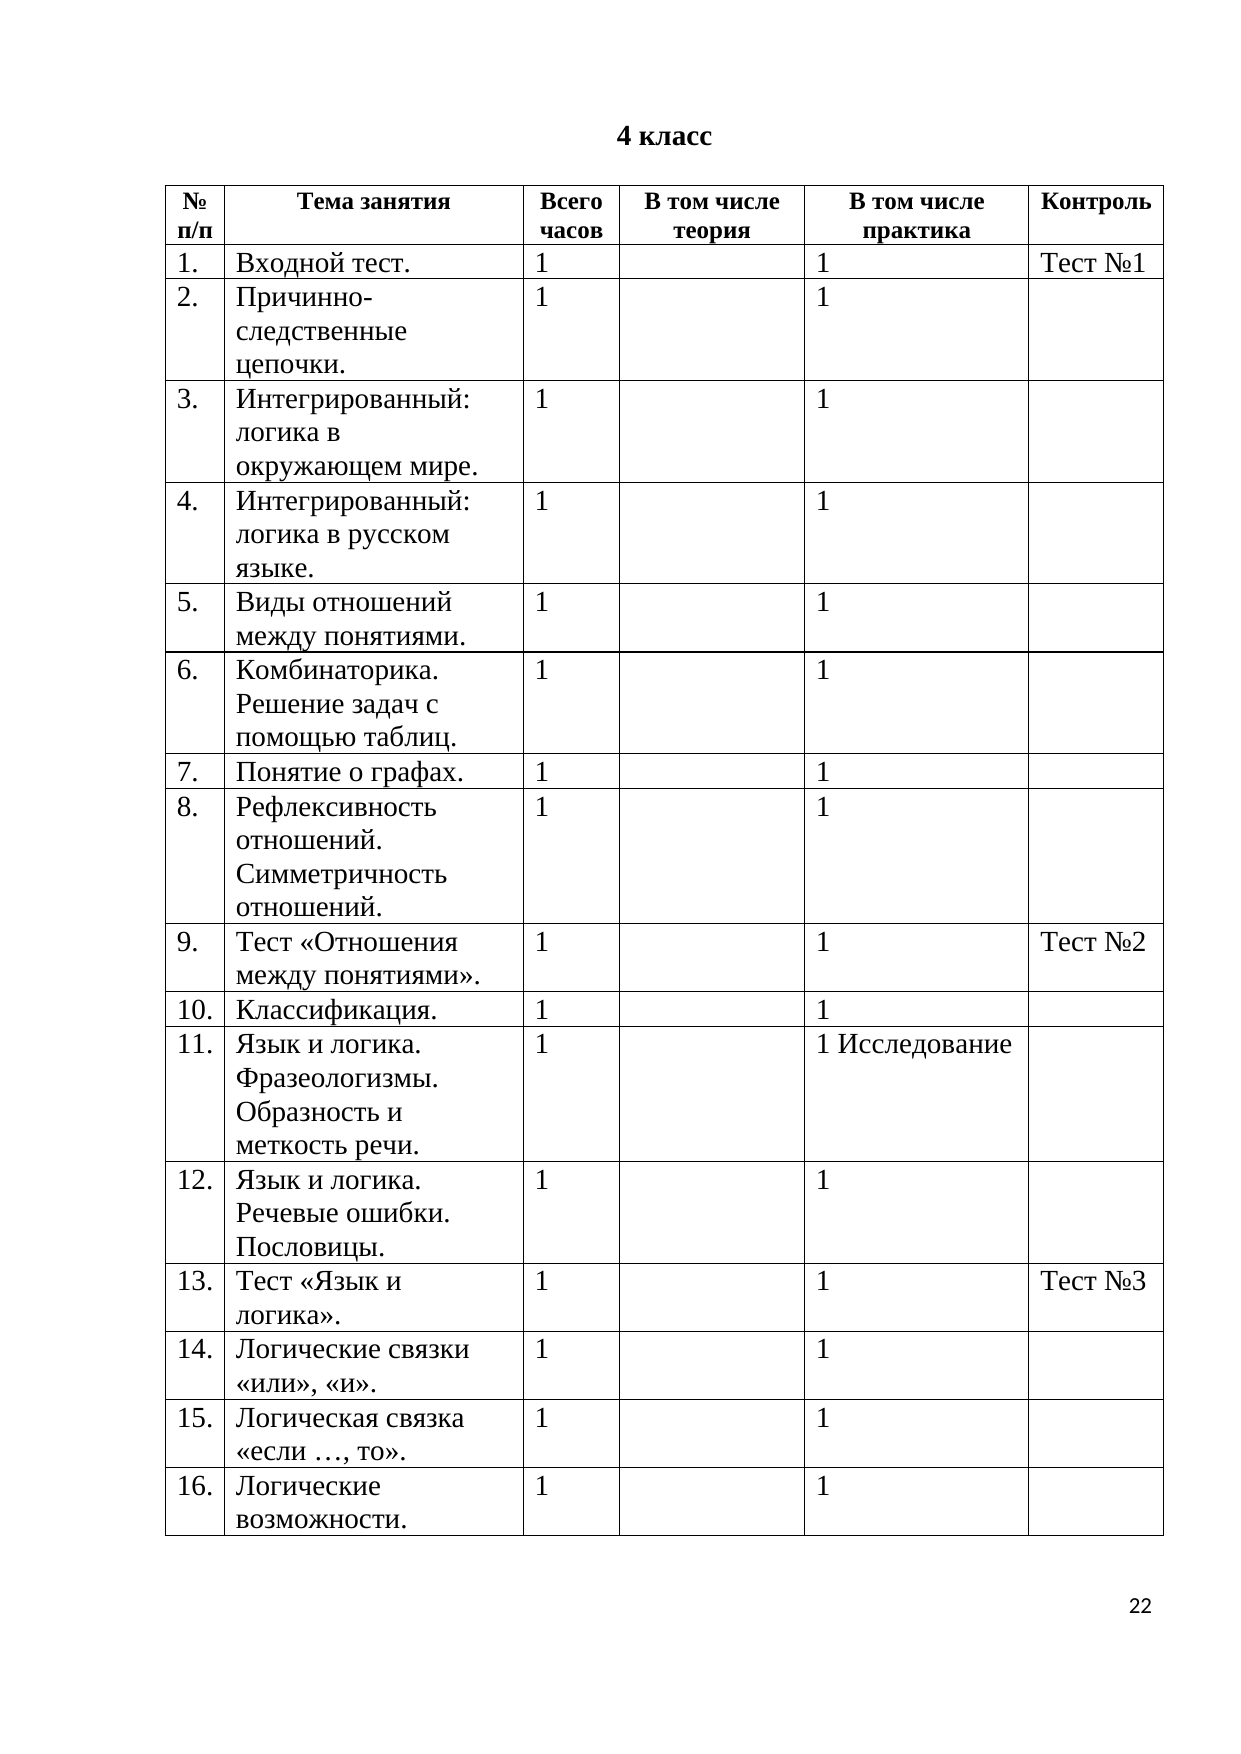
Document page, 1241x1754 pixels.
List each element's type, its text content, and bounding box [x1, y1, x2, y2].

table_cell 1 [805, 279, 1028, 380]
table_cell 1 [805, 1264, 1028, 1331]
table_cell Логическая связка «если …, то». [225, 1400, 523, 1467]
table_cell 1 [805, 1162, 1028, 1262]
table_cell Язык и логика. Речевые ошибки. Пословицы. [225, 1162, 523, 1262]
table_cell Логические связки «или», «и». [225, 1332, 523, 1399]
table_cell Тест №2 [1029, 924, 1163, 991]
table_cell 1. [166, 245, 224, 278]
table_cell 5. [166, 584, 224, 651]
table_cell Рефлексивность отношений. Симметричность отношений. [225, 789, 523, 923]
table_cell 2. [166, 279, 224, 380]
table_cell [620, 1027, 804, 1161]
table_cell 1 [805, 924, 1028, 991]
table_cell 1 [805, 992, 1028, 1026]
table_cell Интегрированный: логика в окружающем мире. [225, 381, 523, 482]
table_cell Классификация. [225, 992, 523, 1026]
table_cell 10. [166, 992, 224, 1026]
table_cell 1 [805, 381, 1028, 482]
table_cell 1 [524, 992, 619, 1026]
table_cell [620, 483, 804, 583]
table_cell 1 [805, 789, 1028, 923]
table_cell 1 [524, 924, 619, 991]
table_cell [620, 1264, 804, 1331]
table_cell 1 [524, 483, 619, 583]
table_cell 1 [805, 483, 1028, 583]
table_cell 1 [524, 279, 619, 380]
table_cell 1 [805, 754, 1028, 788]
table_cell 1 [524, 1264, 619, 1331]
table_cell 9. [166, 924, 224, 991]
table_cell 15. [166, 1400, 224, 1467]
table_cell 1 [524, 1400, 619, 1467]
table_cell Тест «Язык и логика». [225, 1264, 523, 1331]
table_cell [1029, 1027, 1163, 1161]
text 4 класс [177, 118, 1152, 152]
table_cell [1029, 653, 1163, 753]
table_cell Входной тест. [225, 245, 523, 278]
table_cell 1 [805, 1332, 1028, 1399]
table_cell Язык и логика. Фразеологизмы. Образность и меткость речи. [225, 1027, 523, 1161]
table_cell 1 Исследование [805, 1027, 1028, 1161]
table_cell Виды отношений между понятиями. [225, 584, 523, 651]
table_cell Комбинаторика. Решение задач с помощью таблиц. [225, 653, 523, 753]
table_cell [620, 1468, 804, 1535]
table_cell [620, 584, 804, 651]
table_cell 14. [166, 1332, 224, 1399]
table_cell [620, 1162, 804, 1262]
table_cell [620, 992, 804, 1026]
table_cell 1 [524, 1468, 619, 1535]
table_cell 1 [524, 754, 619, 788]
table_cell 6. [166, 653, 224, 753]
table_cell Логические возможности. [225, 1468, 523, 1535]
table_cell 13. [166, 1264, 224, 1331]
table_header Контроль [1029, 186, 1163, 244]
table_cell 1 [524, 1027, 619, 1161]
table_cell [1029, 1400, 1163, 1467]
table_cell [1029, 789, 1163, 923]
table_cell [1029, 381, 1163, 482]
table_header Тема занятия [225, 186, 523, 244]
table_header Всего часов [524, 186, 619, 244]
table_cell 1 [805, 653, 1028, 753]
table_cell [1029, 584, 1163, 651]
table_cell [1029, 992, 1163, 1026]
table_cell 1 [805, 245, 1028, 278]
table_cell 16. [166, 1468, 224, 1535]
table_cell 1 [524, 245, 619, 278]
table_cell 1 [805, 1400, 1028, 1467]
table_cell [620, 653, 804, 753]
table_cell 1 [805, 584, 1028, 651]
table_cell 1 [524, 584, 619, 651]
table_cell [1029, 1468, 1163, 1535]
table_cell 1 [524, 1162, 619, 1262]
table_cell [620, 924, 804, 991]
table_cell 4. [166, 483, 224, 583]
table_cell 1 [524, 381, 619, 482]
table_header В том числе теория [620, 186, 804, 244]
table_cell Понятие о графах. [225, 754, 523, 788]
table_cell [620, 245, 804, 278]
table_cell 7. [166, 754, 224, 788]
table_header В том числе практика [805, 186, 1028, 244]
table_cell Тест №3 [1029, 1264, 1163, 1331]
table_cell [1029, 1332, 1163, 1399]
table_cell [1029, 754, 1163, 788]
table_cell [620, 1332, 804, 1399]
table_cell [620, 789, 804, 923]
table_cell [620, 381, 804, 482]
table_cell Тест №1 [1029, 245, 1163, 278]
table_cell [1029, 1162, 1163, 1262]
table_cell [620, 279, 804, 380]
table_header № п/п [166, 186, 224, 244]
table_cell 1 [805, 1468, 1028, 1535]
table_cell 1 [524, 653, 619, 753]
table_cell 12. [166, 1162, 224, 1262]
table_cell 8. [166, 789, 224, 923]
table_cell [1029, 483, 1163, 583]
table_cell [1029, 279, 1163, 380]
table_cell [620, 1400, 804, 1467]
table_cell [620, 754, 804, 788]
table_cell Причинно-следственные цепочки. [225, 279, 523, 380]
table_cell 11. [166, 1027, 224, 1161]
table_cell 3. [166, 381, 224, 482]
table_cell 1 [524, 1332, 619, 1399]
table_cell Тест «Отношения между понятиями». [225, 924, 523, 991]
table_cell 1 [524, 789, 619, 923]
table_cell Интегрированный: логика в русском языке. [225, 483, 523, 583]
